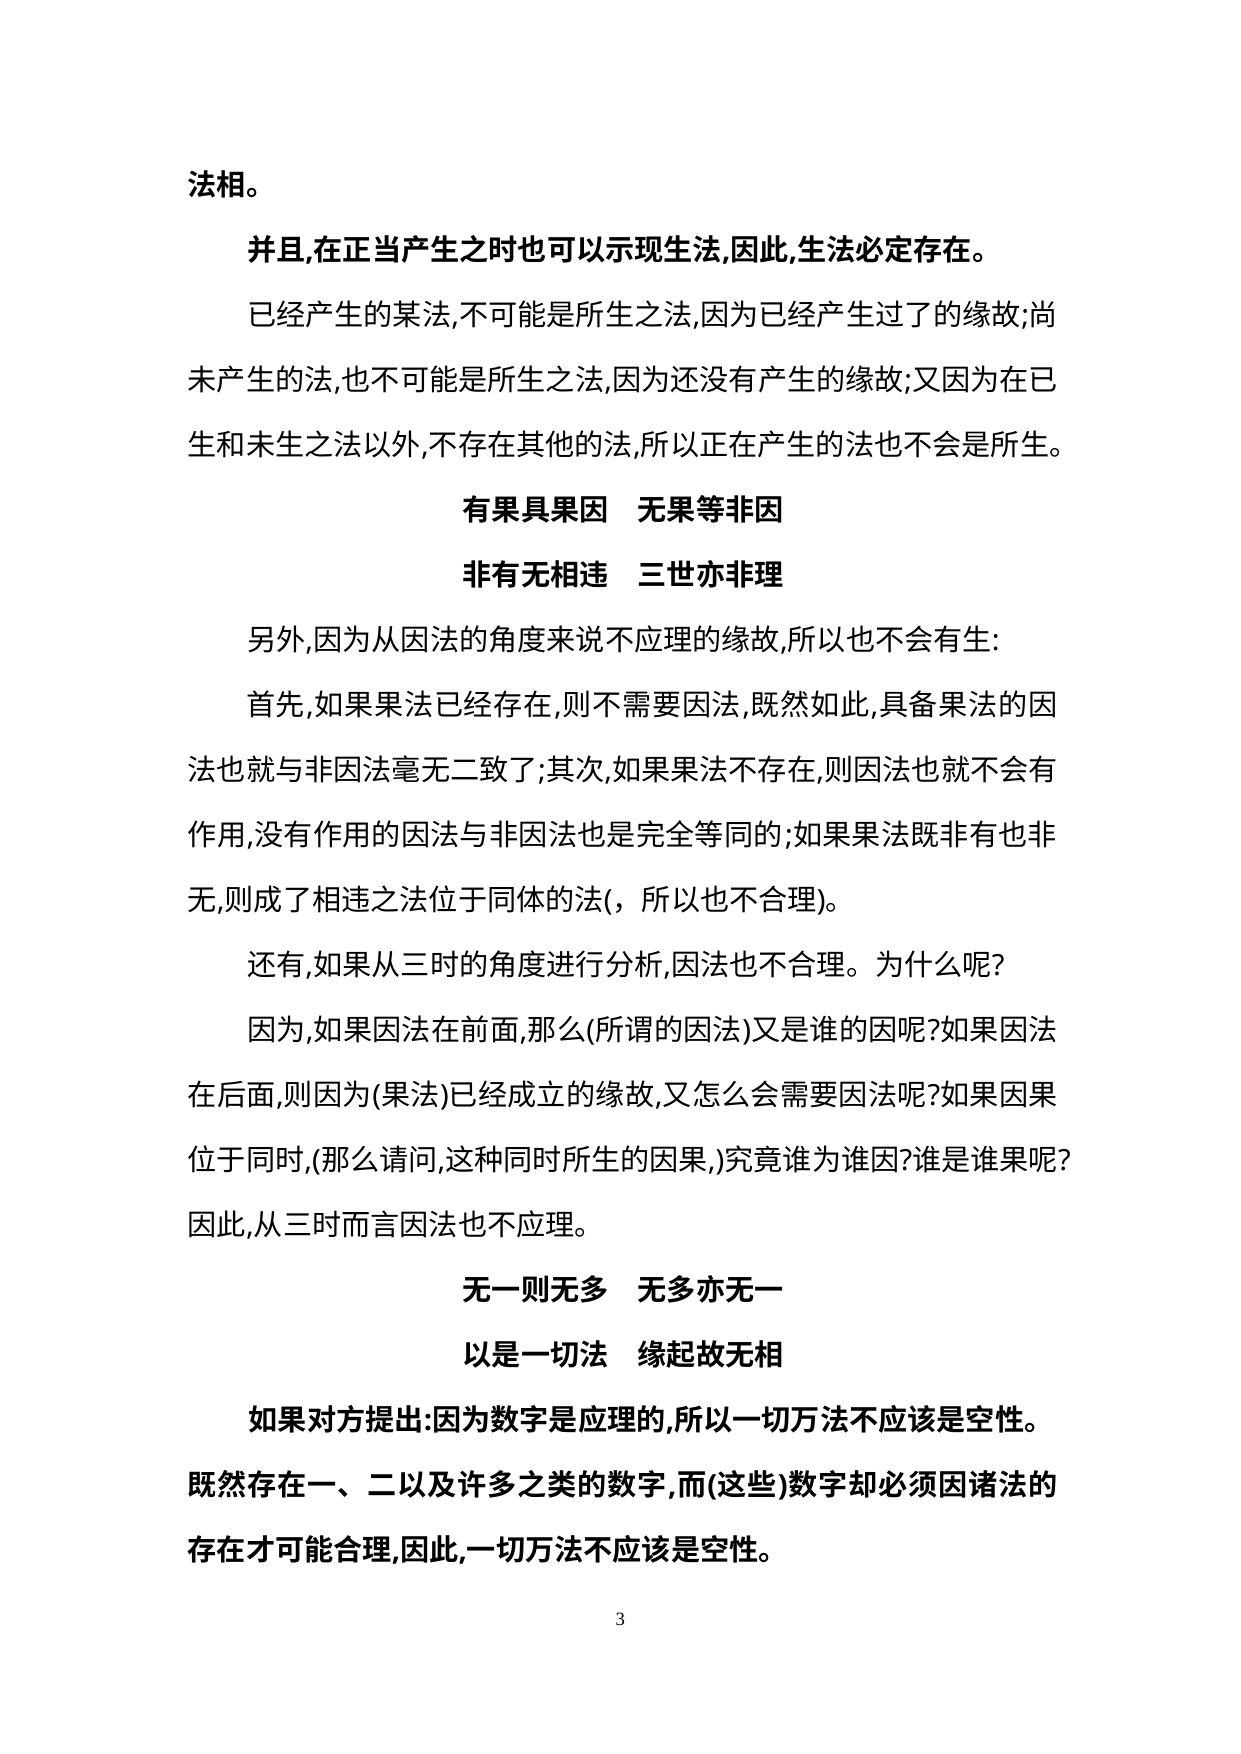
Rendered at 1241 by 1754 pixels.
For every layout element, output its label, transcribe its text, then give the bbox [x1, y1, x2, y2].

text 如果对方提出:因为数字是应理的,所以一切万法不应该是空性。既然存在一、二以及许多之类的数字,而(这些)数字却必须因诸法的存在才可能合理,因此,一切万法不应该是空性。 [187, 1385, 1058, 1580]
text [187, 150, 1058, 215]
text 无一则无多 无多亦无一 [187, 1255, 1058, 1320]
text 另外,因为从因法的角度来说不应理的缘故,所以也不会有生: [187, 605, 1058, 670]
text 非有无相违 三世亦非理 [187, 540, 1058, 605]
text 因为,如果因法在前面,那么(所谓的因法)又是谁的因呢?如果因法在后面,则因为(果法)已经成立的缘故,又怎么会需要因法呢?如果因果位于同时,(那么请问,这种同时所生的因果,)究竟谁为谁因?谁是谁果呢?因此,从三时而言因法也不应理。 [187, 995, 1058, 1255]
text 首先,如果果法已经存在,则不需要因法,既然如此,具备果法的因法也就与非因法毫无二致了;其次,如果果法不存在,则因法也就不会有作用,没有作用的因法与非因法也是完全等同的;如果果法既非有也非无,则成了相违之法位于同体的法(，所以也不合理)。 [187, 670, 1058, 930]
text 以是一切法 缘起故无相 [187, 1320, 1058, 1385]
text 已经产生的某法,不可能是所生之法,因为已经产生过了的缘故;尚未产生的法,也不可能是所生之法,因为还没有产生的缘故;又因为在已生和未生之法以外,不存在其他的法,所以正在产生的法也不会是所生。 [187, 280, 1058, 475]
text 还有,如果从三时的角度进行分析,因法也不合理。为什么呢? [187, 930, 1058, 995]
text 有果具果因 无果等非因 [187, 475, 1058, 540]
text 并且,在正当产生之时也可以示现生法,因此,生法必定存在。 [187, 215, 1058, 280]
